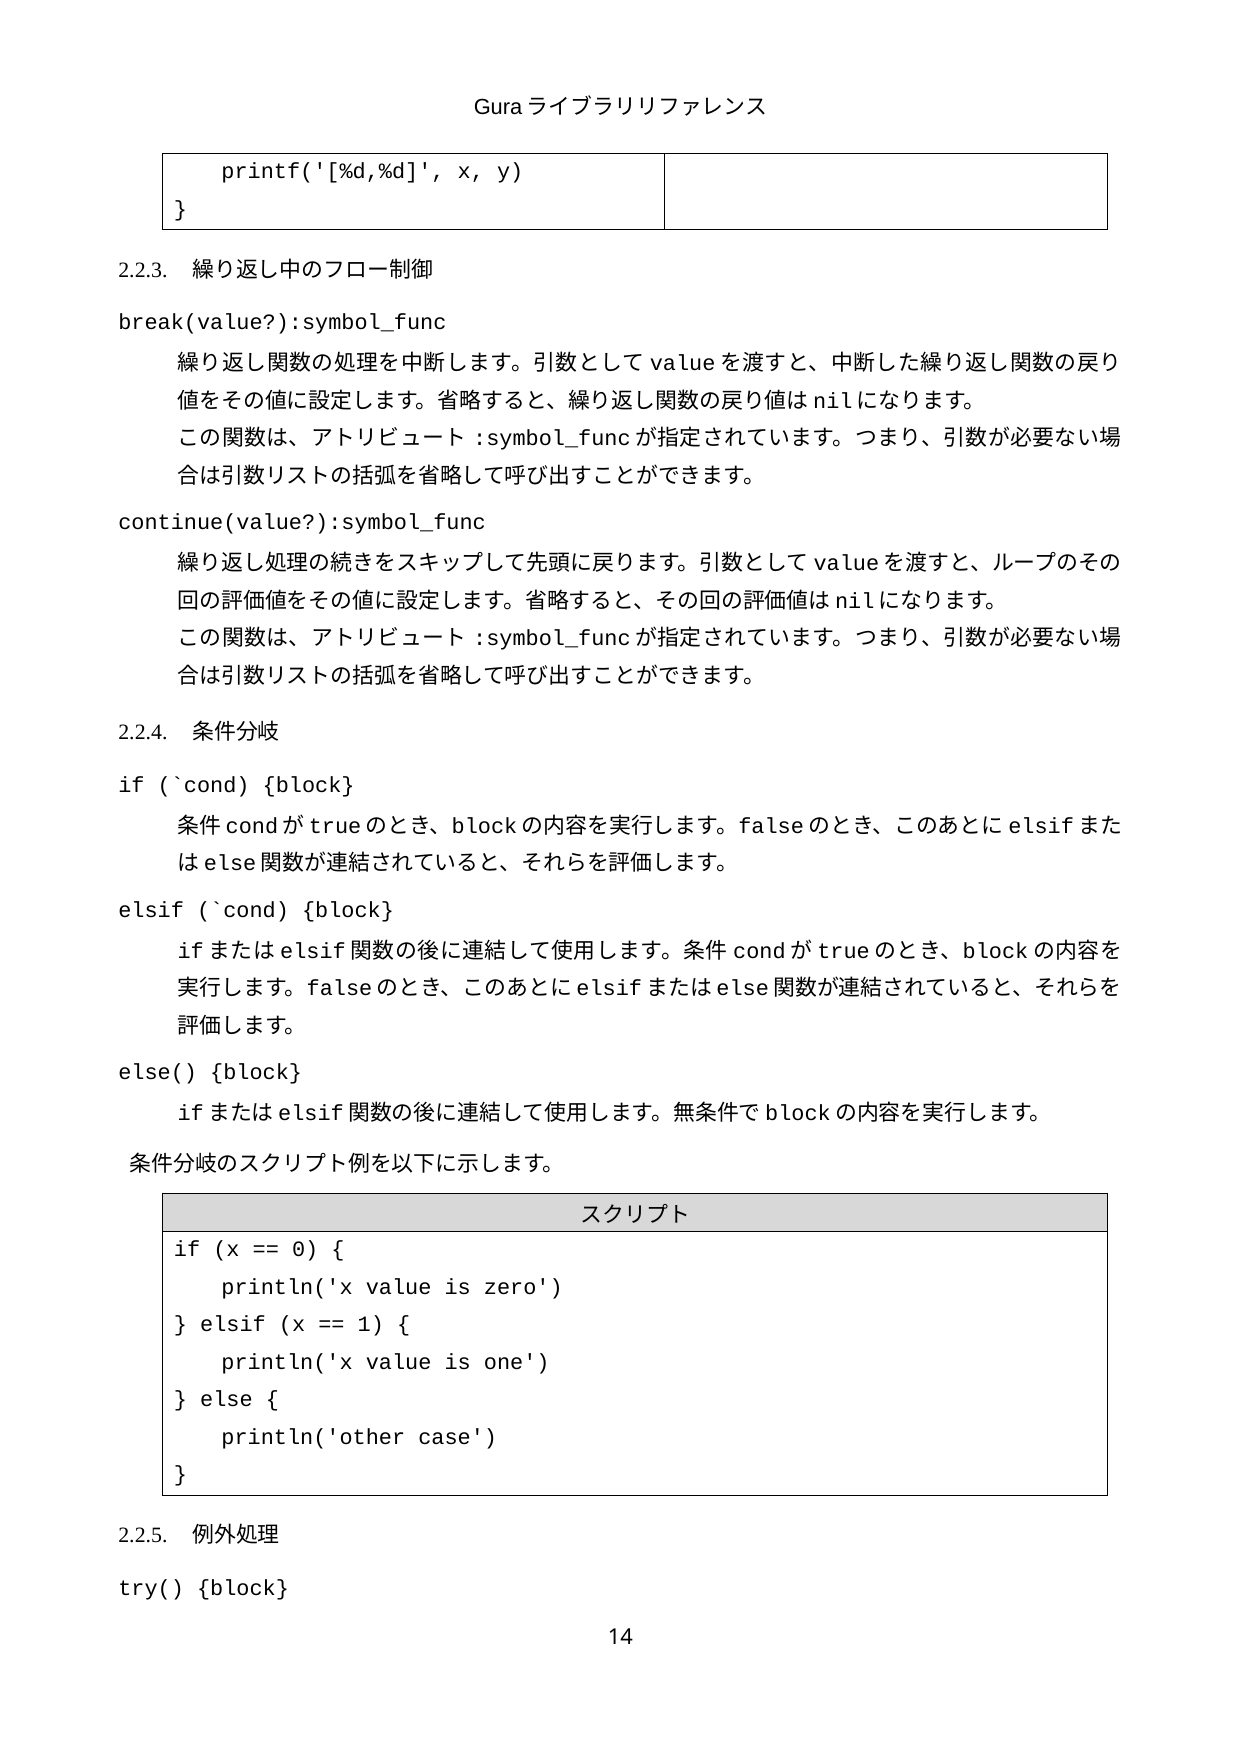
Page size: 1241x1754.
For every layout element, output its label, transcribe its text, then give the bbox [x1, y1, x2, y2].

text 条件分岐 [118, 711, 1122, 749]
text 条件分岐のスクリプト例を以下に示します。 [129, 1143, 1122, 1180]
text continue(value?):symbol_func 繰り返し処理の続きをスキップして先頭に戻ります。引数としてvalueを渡すと、ループのその回の評価値をその値に設定します。省略すると、その回の評価値はnilになります。 この関数は、アトリビュート :symbol_funcが指定されています。つまり、引数が必要ない場合は引数リストの括弧を省略して呼び出すことができます。 [118, 505, 1122, 693]
text if (`cond) {block} 条件condがtrueのとき、blockの内容を実行します。falseのとき、このあとにelsifまたはelse関数が連結されていると、それらを評価します。 [118, 768, 1122, 880]
table_header スクリプト [163, 1194, 1107, 1231]
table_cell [163, 154, 664, 229]
text else() {block} ifまたはelsif関数の後に連結して使用します。無条件でblockの内容を実行します。 [118, 1055, 1122, 1130]
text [118, 1571, 1122, 1608]
text break(value?):symbol_func 繰り返し関数の処理を中断します。引数としてvalueを渡すと、中断した繰り返し関数の戻り値をその値に設定します。省略すると、繰り返し関数の戻り値はnilになります。 この関数は、アトリビュート :symbol_funcが指定されています。つまり、引数が必要ない場合は引数リストの括弧を省略して呼び出すことができます。 [118, 305, 1122, 493]
table_cell if (x == 0) { println('x value is zero') } elsif (x == 1) { println('x value is one') } else { println('other case') } [163, 1232, 1107, 1495]
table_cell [665, 154, 1107, 229]
text 例外処理 [118, 1514, 1122, 1552]
text 繰り返し中のフロー制御 [118, 249, 1122, 286]
text elsif (`cond) {block} ifまたはelsif関数の後に連結して使用します。条件condがtrueのとき、blockの内容を実行します。falseのとき、このあとにelsifまたはelse関数が連結されていると、それらを評価します。 [118, 893, 1122, 1043]
